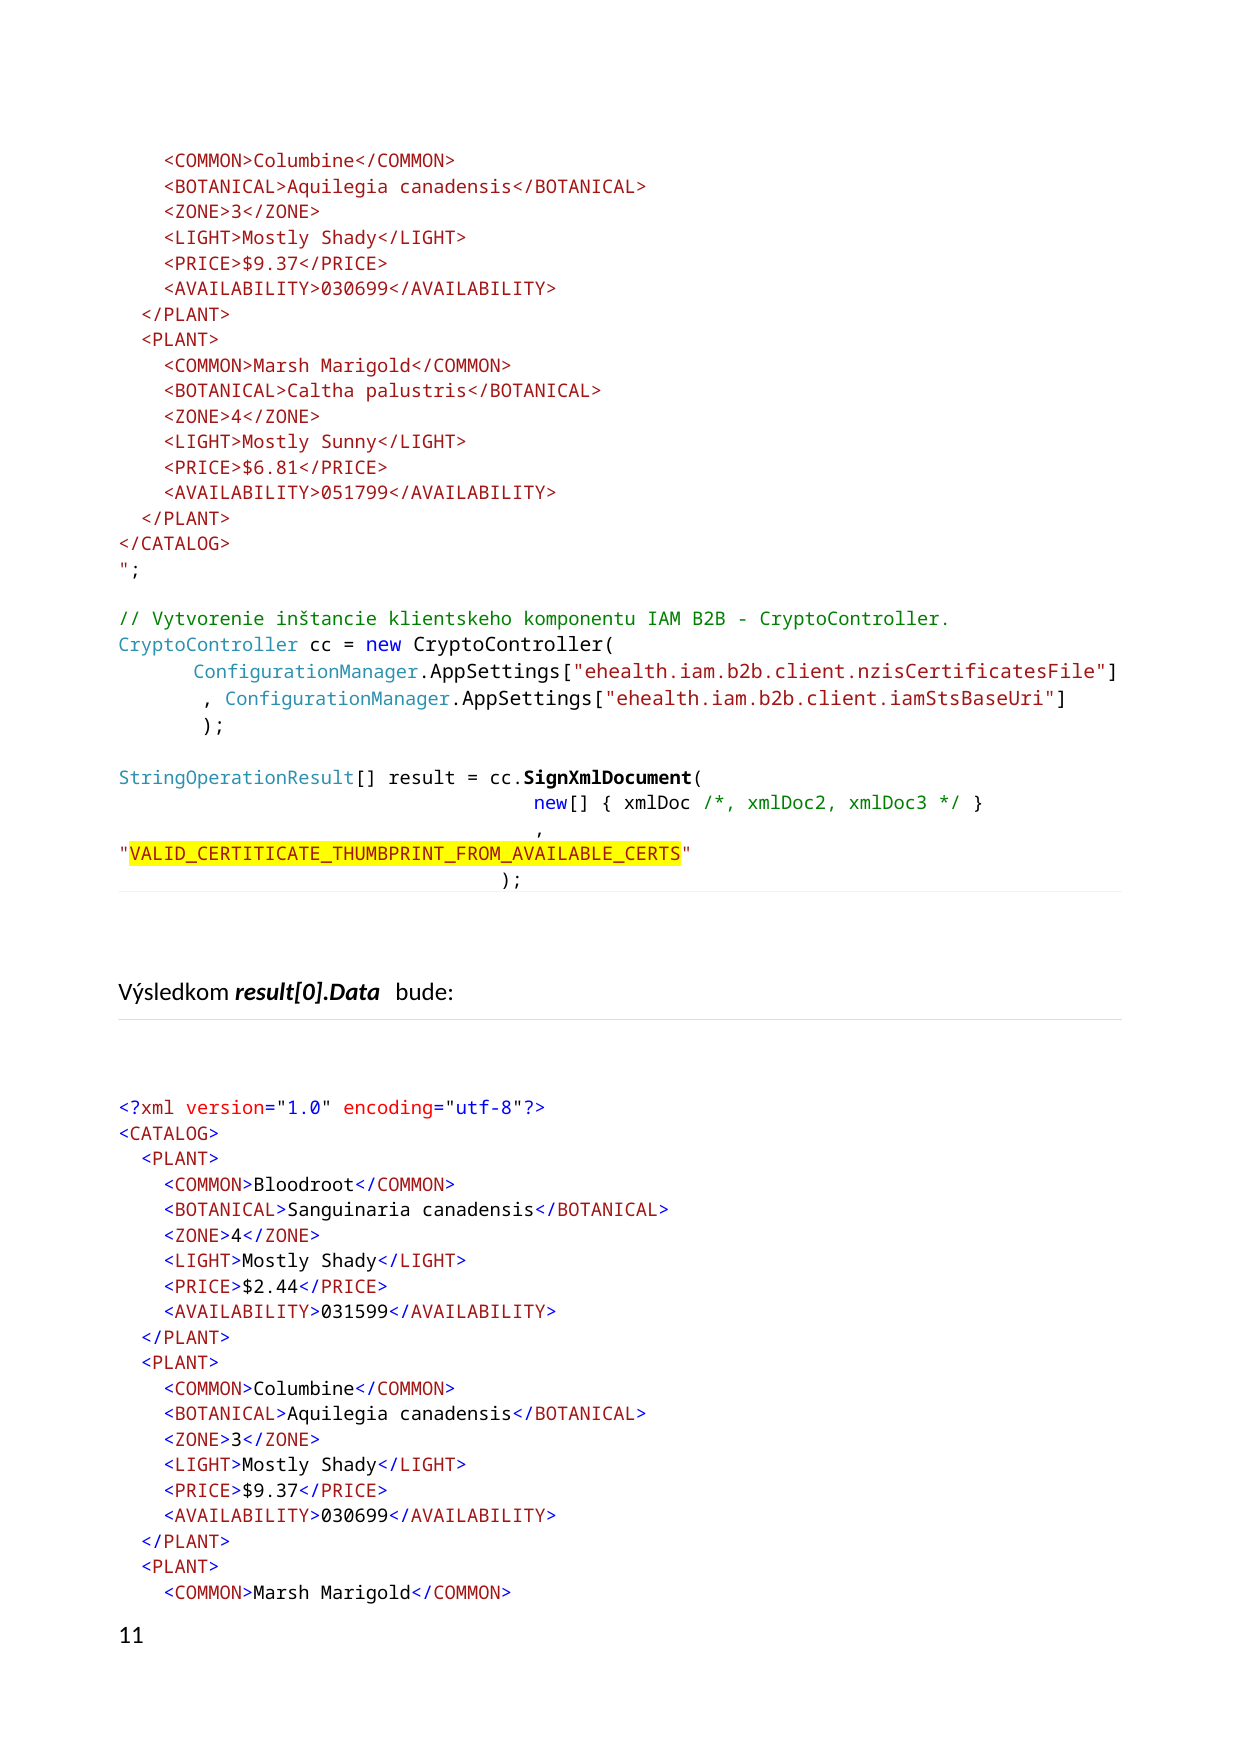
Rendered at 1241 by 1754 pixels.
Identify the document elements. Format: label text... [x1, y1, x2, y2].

text <AVAILABILITY>031599</AVAILABILITY> [118, 1298, 1122, 1324]
text <BOTANICAL>Aquilegia canadensis</BOTANICAL> [118, 173, 1122, 199]
text <ZONE>4</ZONE> [118, 403, 1122, 428]
text ); [118, 712, 1122, 739]
text ConfigurationManager.AppSettings["ehealth.iam.b2b.client.nzisCertificatesFile"] [118, 658, 1122, 685]
text <PLANT> [118, 1554, 1122, 1579]
text </CATALOG> [118, 531, 1122, 556]
text <LIGHT>Mostly Sunny</LIGHT> [118, 428, 1122, 454]
text <LIGHT>Mostly Shady</LIGHT> [118, 224, 1122, 250]
text <PRICE>$2.44</PRICE> [118, 1273, 1122, 1298]
text <LIGHT>Mostly Shady</LIGHT> [118, 1452, 1122, 1477]
text <AVAILABILITY>051799</AVAILABILITY> [118, 479, 1122, 505]
text <AVAILABILITY>030699</AVAILABILITY> [118, 275, 1122, 301]
text <ZONE>3</ZONE> [118, 1426, 1122, 1452]
text <ZONE>3</ZONE> [118, 199, 1122, 224]
text <PRICE>$9.37</PRICE> [118, 1477, 1122, 1503]
text <BOTANICAL>Aquilegia canadensis</BOTANICAL> [118, 1401, 1122, 1426]
text <COMMON>Columbine</COMMON> [118, 148, 1122, 173]
text // Vytvorenie inštancie klientskeho komponentu IAM B2B - CryptoController. [118, 605, 1122, 631]
text </PLANT> [118, 1528, 1122, 1554]
text <PLANT> [118, 1349, 1122, 1375]
text <ZONE>4</ZONE> [118, 1222, 1122, 1247]
text </PLANT> [118, 505, 1122, 531]
text </PLANT> [118, 301, 1122, 326]
text ); [118, 866, 1122, 891]
text <COMMON>Columbine</COMMON> [118, 1375, 1122, 1401]
text <?xml version="1.0" encoding="utf-8"?> [118, 1094, 1122, 1120]
text </PLANT> [118, 1324, 1122, 1349]
text <CATALOG> [118, 1120, 1122, 1145]
text <BOTANICAL>Caltha palustris</BOTANICAL> [118, 377, 1122, 403]
text <BOTANICAL>Sanguinaria canadensis</BOTANICAL> [118, 1196, 1122, 1222]
text , ConfigurationManager.AppSettings["ehealth.iam.b2b.client.iamStsBaseUri"] [118, 685, 1122, 712]
text <PRICE>$9.37</PRICE> [118, 250, 1122, 275]
text <PRICE>$6.81</PRICE> [118, 454, 1122, 479]
text StringOperationResult[] result = cc.SignXmlDocument( [118, 764, 1122, 790]
text CryptoController cc = new CryptoController( [118, 631, 1122, 658]
text <AVAILABILITY>030699</AVAILABILITY> [118, 1503, 1122, 1528]
text <LIGHT>Mostly Shady</LIGHT> [118, 1247, 1122, 1273]
text Výsledkom result[0].Data bude: [118, 973, 1122, 1007]
text , "VALID_CERTITICATE_THUMBPRINT_FROM_AVAILABLE_CERTS" [118, 815, 1122, 866]
text <PLANT> [118, 326, 1122, 352]
text <PLANT> [118, 1145, 1122, 1171]
text new[] { xmlDoc /*, xmlDoc2, xmlDoc3 */ } [118, 790, 1122, 815]
text "; [118, 556, 1122, 582]
text <COMMON>Marsh Marigold</COMMON> [118, 352, 1122, 377]
text <COMMON>Bloodroot</COMMON> [118, 1171, 1122, 1196]
text <COMMON>Marsh Marigold</COMMON> [118, 1579, 1122, 1605]
